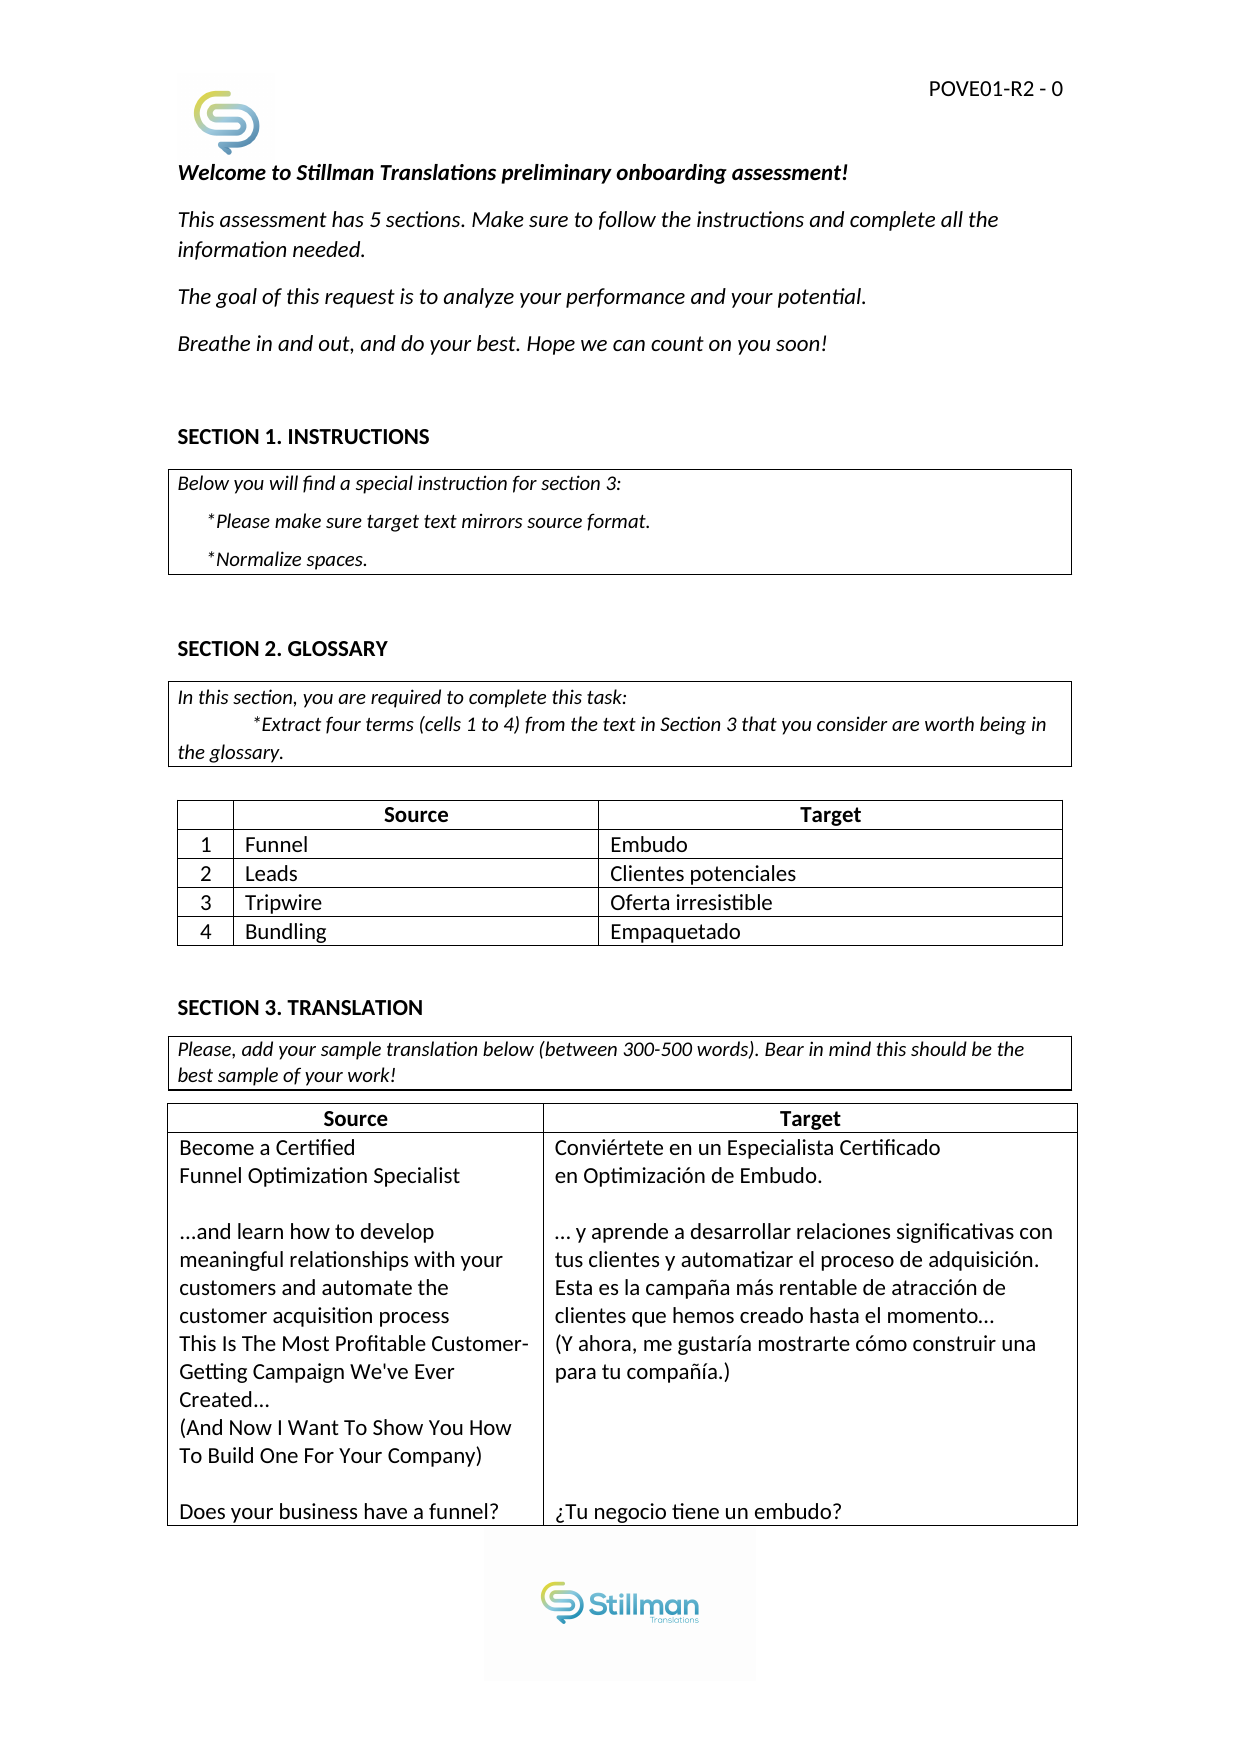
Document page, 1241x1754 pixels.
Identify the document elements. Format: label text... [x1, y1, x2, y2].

text This assessment has 5 sections. Make sure to follow the instructions and complete all the information needed. [177, 205, 1063, 263]
table_cell Clientes potenciales [599, 859, 1062, 887]
text SECTION 3. TRANSLATION [177, 993, 1063, 1021]
text Breathe in and out, and do your best. Hope we can count on you soon! [177, 329, 1063, 357]
table_header Source [168, 1104, 543, 1132]
list *Normalize spaces. [169, 545, 1071, 574]
table_cell Leads [234, 859, 598, 887]
table_cell 1 [178, 830, 233, 858]
table_cell Bundling [234, 917, 598, 945]
list *Please make sure target text mirrors source format. [169, 507, 1071, 534]
picture [177, 73, 276, 158]
table_cell 2 [178, 859, 233, 887]
table_header [178, 801, 233, 829]
table_header Target [599, 801, 1062, 829]
table_cell 3 [178, 888, 233, 916]
text The goal of this request is to analyze your performance and your potential. [177, 282, 1063, 310]
text Welcome to Stillman Translations preliminary onboarding assessment! [177, 158, 1063, 186]
picture [483, 1527, 757, 1681]
table_cell Tripwire [234, 888, 598, 916]
table_header Target [544, 1104, 1077, 1132]
text SECTION 2. GLOSSARY [177, 634, 1063, 662]
table_cell Empaquetado [599, 917, 1062, 945]
table_header Source [234, 801, 598, 829]
table_cell Oferta irresistible [599, 888, 1062, 916]
list Below you will find a special instruction for section 3: [169, 470, 1071, 496]
table_cell Funnel [234, 830, 598, 858]
table_cell 4 [178, 917, 233, 945]
text *Extract four terms (cells 1 to 4) from the text in Section 3 that you consider are worth being in the glossary. [169, 708, 1071, 766]
text In this section, you are required to complete this task: [169, 682, 1071, 708]
table_cell Embudo [599, 830, 1062, 858]
list Please, add your sample translation below (between 300-500 words). Bear in mind this should be the best sample of your work! [169, 1037, 1071, 1089]
text SECTION 1. INSTRUCTIONS [177, 422, 1063, 450]
